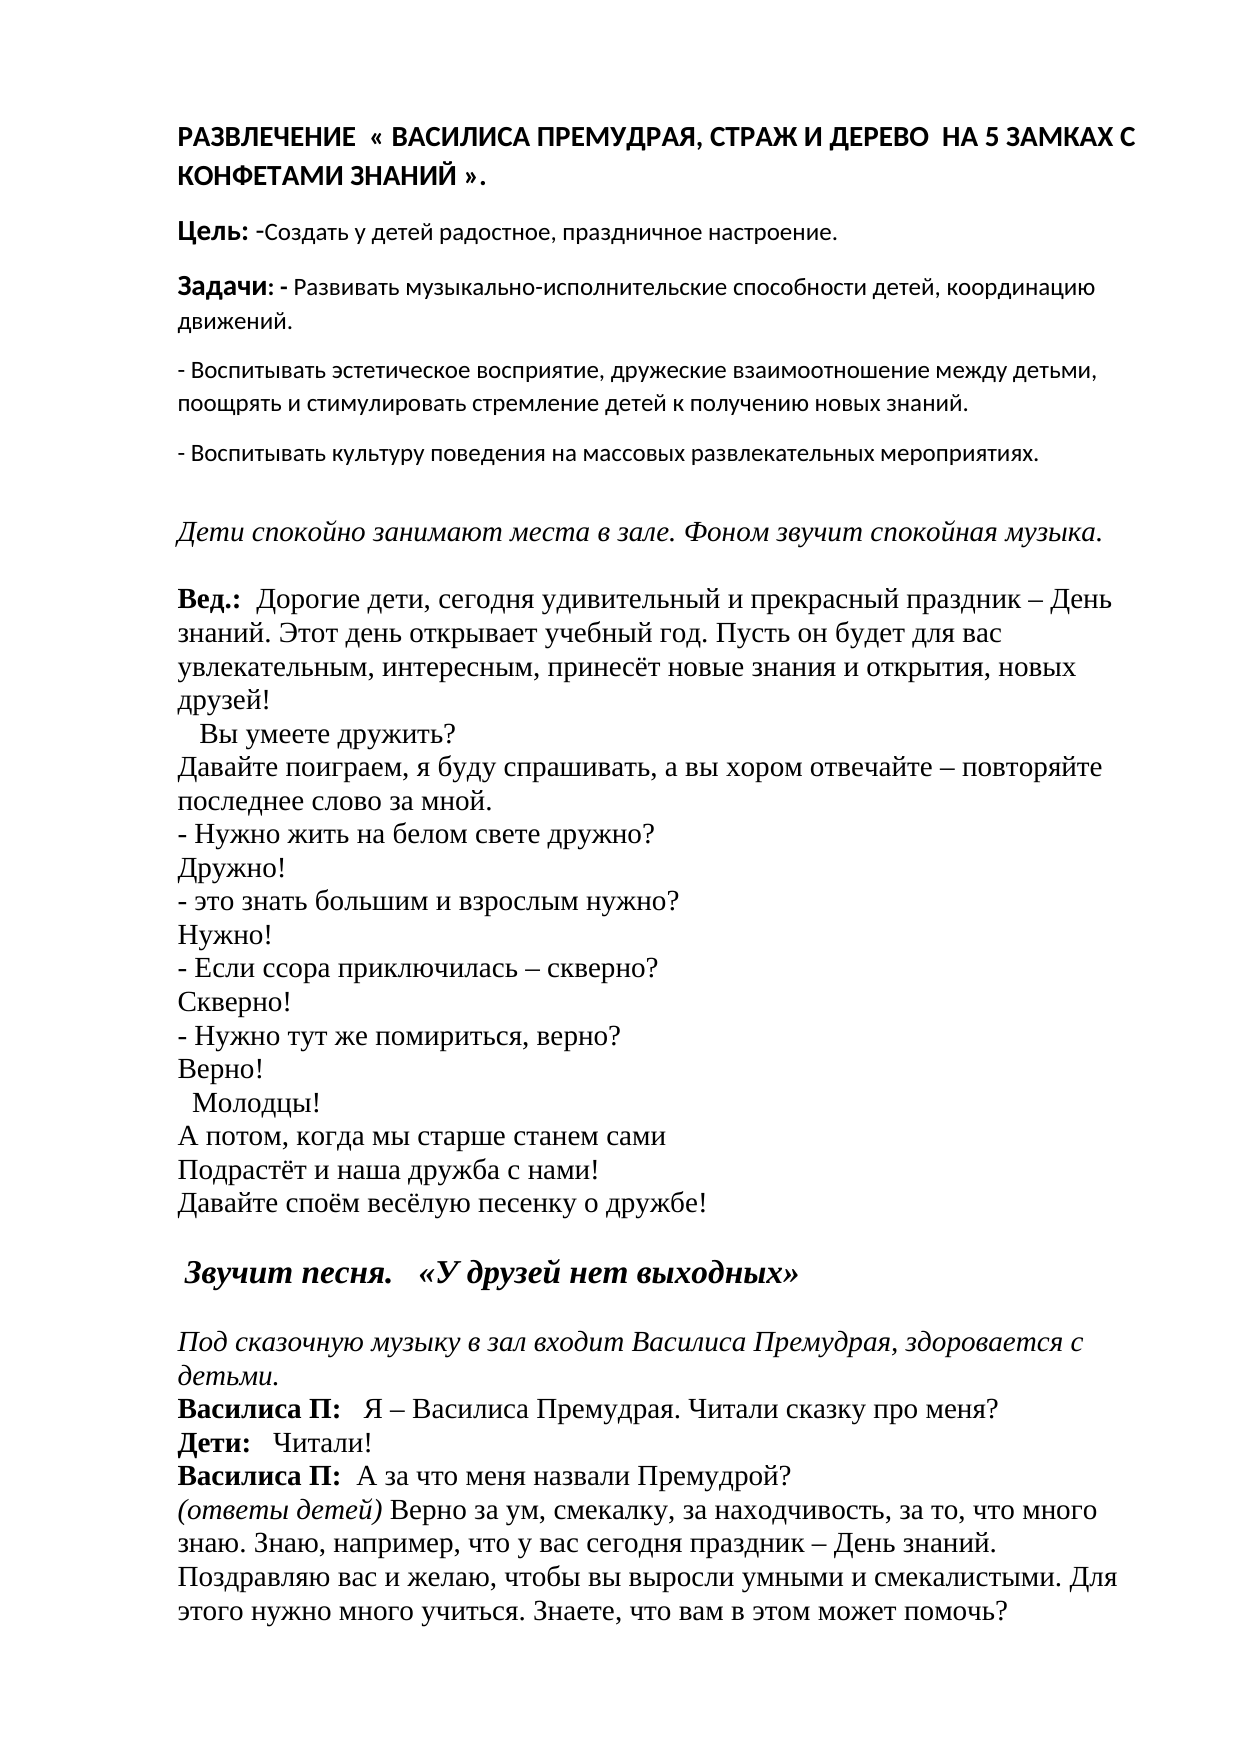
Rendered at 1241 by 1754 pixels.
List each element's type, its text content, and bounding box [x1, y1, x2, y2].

text Давайте споём весёлую песенку о дружбе! [177, 1185, 1152, 1219]
text Скверно! [177, 984, 1152, 1018]
text Под сказочную музыку в зал входит Василиса Премудрая, здоровается с детьми. [177, 1324, 1152, 1391]
text Дети спокойно занимают места в зале. Фоном звучит спокойная музыка. [177, 514, 1152, 548]
text Цель: -Создать у детей радостное, праздничное настроение. [177, 212, 1152, 247]
text РАЗВЛЕЧЕНИЕ « ВАСИЛИСА ПРЕМУДРАЯ, СТРАЖ И ДЕРЕВО НА 5 ЗАМКАХ С КОНФЕТАМИ ЗНАНИЙ ». [177, 118, 1152, 192]
text Давайте поиграем, я буду спрашивать, а вы хором отвечайте – повторяйте последнее слово за мной. [177, 749, 1152, 816]
text - Если ссора приключилась – скверно? [177, 951, 1152, 984]
text Вы умеете дружить? [177, 716, 1152, 749]
text Василиса П: А за что меня назвали Премудрой? [177, 1458, 1152, 1492]
text Дети: Читали! [177, 1425, 1152, 1458]
text - это знать большим и взрослым нужно? [177, 883, 1152, 917]
text - Воспитывать эстетическое восприятие, дружеские взаимоотношение между детьми, поощрять и стимулировать стремление детей к получению новых знаний. [177, 354, 1152, 418]
text А потом, когда мы старше станем сами [177, 1118, 1152, 1152]
text Молодцы! [177, 1085, 1152, 1118]
text Подрастёт и наша дружба с нами! [177, 1152, 1152, 1185]
text Звучит песня. «У друзей нет выходных» [177, 1252, 1152, 1291]
text - Воспитывать культуру поведения на массовых развлекательных мероприятиях. [177, 437, 1152, 467]
text Верно! [177, 1051, 1152, 1085]
text Нужно! [177, 917, 1152, 951]
text Задачи: - Развивать музыкально-исполнительские способности детей, координацию движений. [177, 267, 1152, 335]
text - Нужно тут же помириться, верно? [177, 1018, 1152, 1051]
text Поздравляю вас и желаю, чтобы вы выросли умными и смекалистыми. Для этого нужно много учиться. Знаете, что вам в этом может помочь? [177, 1559, 1152, 1626]
text Василиса П: Я – Василиса Премудрая. Читали сказку про меня? [177, 1391, 1152, 1425]
text Дружно! [177, 850, 1152, 883]
text Вед.: Дорогие дети, сегодня удивительный и прекрасный праздник – День знаний. Этот день открывает учебный год. Пусть он будет для вас увлекательным, интересным, принесёт новые знания и открытия, новых друзей! [177, 582, 1152, 716]
text - Нужно жить на белом свете дружно? [177, 816, 1152, 850]
text (ответы детей) Верно за ум, смекалку, за находчивость, за то, что много знаю. Знаю, например, что у вас сегодня праздник – День знаний. [177, 1492, 1152, 1559]
